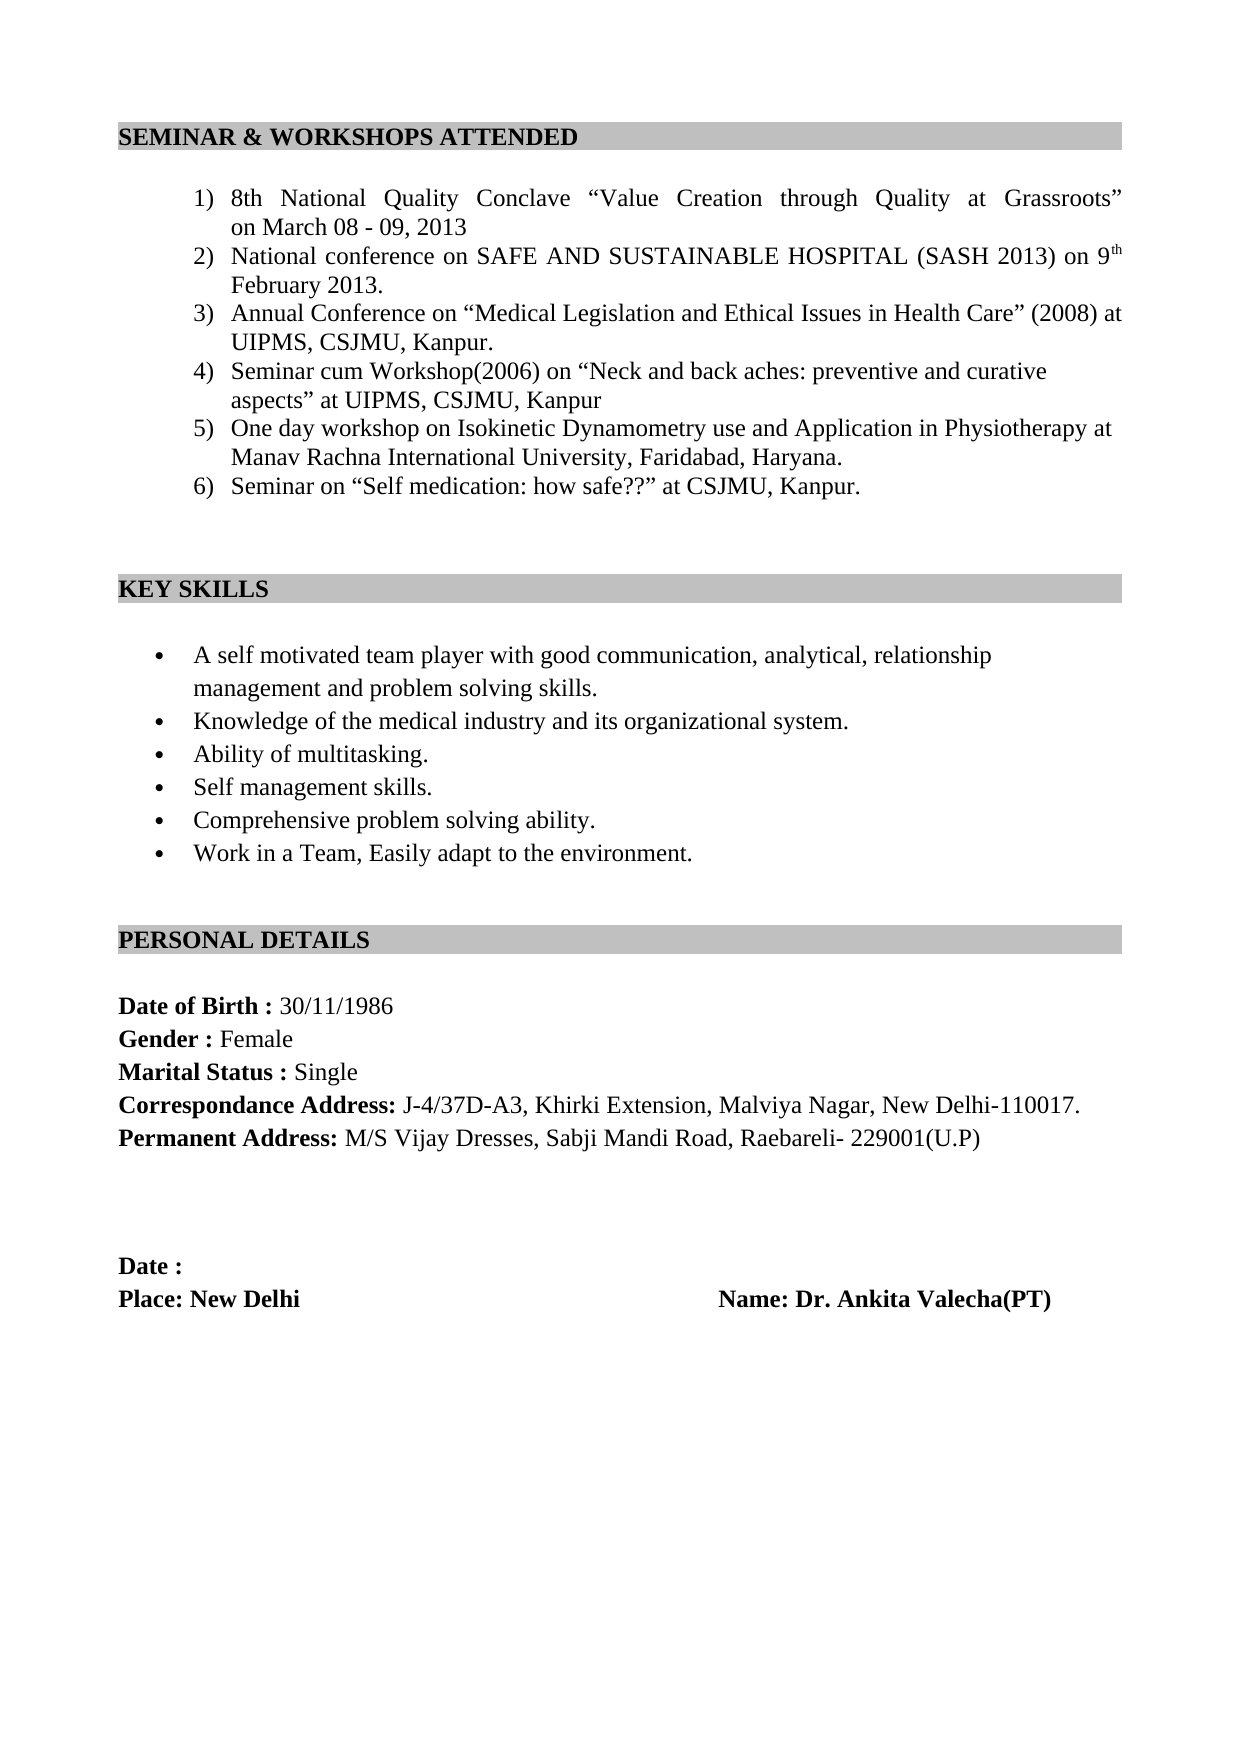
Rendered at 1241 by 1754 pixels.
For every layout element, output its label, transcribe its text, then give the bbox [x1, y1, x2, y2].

list Comprehensive problem solving ability. [156, 806, 1122, 834]
text Permanent Address: M/S Vijay Dresses, Sabji Mandi Road, Raebareli- 229001(U.P) [118, 1123, 1122, 1152]
text SEMINAR & WORKSHOPS ATTENDED [118, 122, 1122, 150]
text Correspondance Address: J-4/37D-A3, Khirki Extension, Malviya Nagar, New Delhi-110017. [118, 1091, 1122, 1119]
list Self management skills. [156, 772, 1122, 801]
list Annual Conference on “Medical Legislation and Ethical Issues in Health Care” (2008) at UIPMS, CSJMU, Kanpur. [193, 298, 1122, 356]
text Date of Birth : 30/11/1986 [118, 991, 1122, 1020]
list A self motivated team player with good communication, analytical, relationship management and problem solving skills. [156, 640, 1122, 702]
text Date : [118, 1251, 1122, 1280]
text KEY SKILLS [118, 574, 1122, 603]
text Gender : Female [118, 1024, 1122, 1053]
list Knowledge of the medical industry and its organizational system. [156, 706, 1122, 735]
list 8th National Quality Conclave “Value Creation through Quality at Grassroots” on March 08 - 09, 2013 [193, 183, 1122, 241]
text Place: New Delhi Name: Dr. Ankita Valecha(PT) [118, 1284, 1122, 1313]
list Seminar on “Self medication: how safe??” at CSJMU, Kanpur. [193, 471, 1122, 500]
list Seminar cum Workshop(2006) on “Neck and back aches: preventive and curative aspects” at UIPMS, CSJMU, Kanpur [193, 356, 1122, 413]
list National conference on SAFE AND SUSTAINABLE HOSPITAL (SASH 2013) on 9th February 2013. [193, 241, 1122, 298]
text Marital Status : Single [118, 1057, 1122, 1086]
list One day workshop on Isokinetic Dynamometry use and Application in Physiotherapy at Manav Rachna International University, Faridabad, Haryana. [193, 413, 1122, 471]
list Ability of multitasking. [156, 739, 1122, 768]
text PERSONAL DETAILS [118, 925, 1122, 954]
list Work in a Team, Easily adapt to the environment. [156, 838, 1122, 867]
